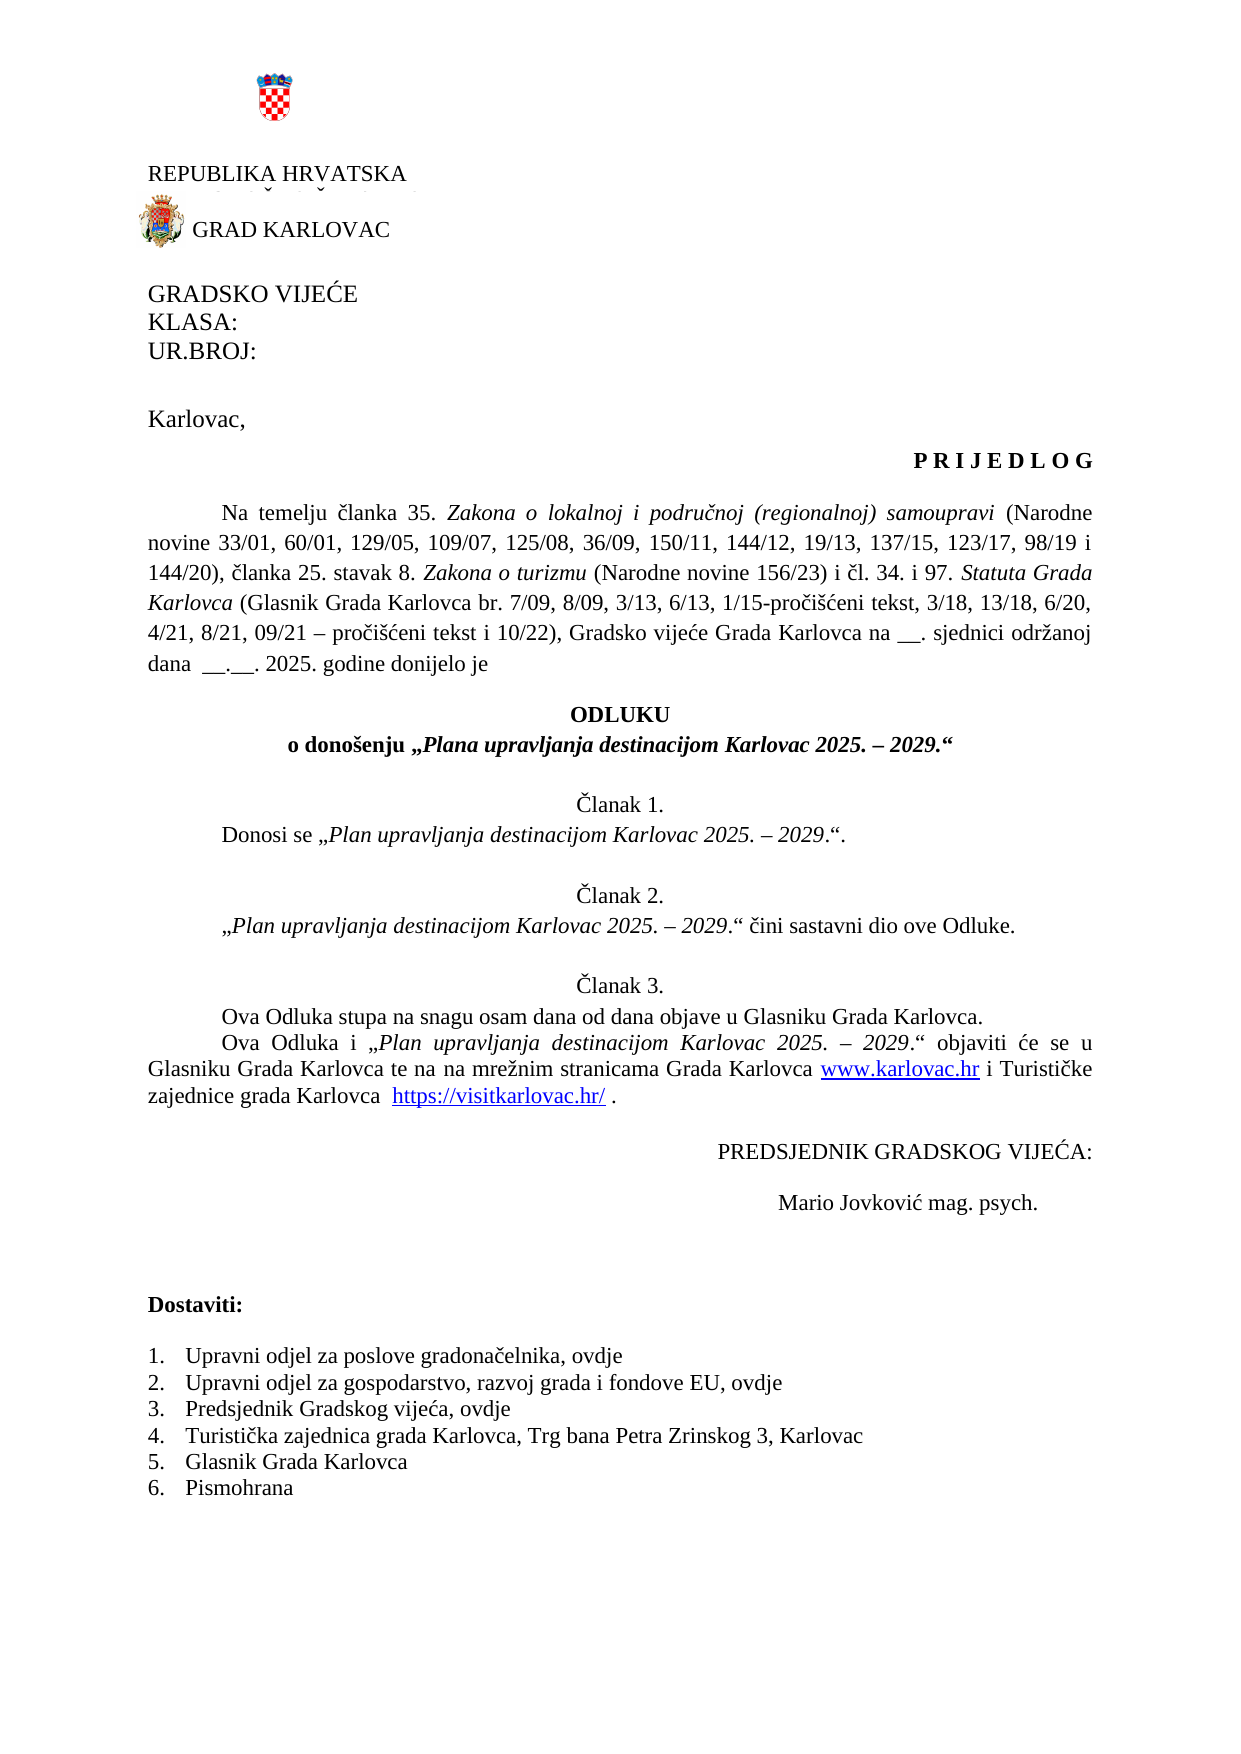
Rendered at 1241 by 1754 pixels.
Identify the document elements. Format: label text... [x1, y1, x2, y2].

picture [256, 73, 293, 121]
text KLASA: [148, 307, 1093, 336]
text Donosi se „Plan upravljanja destinacijom Karlovac 2025. – 2029.“. [148, 822, 1093, 848]
text o donošenju „Plana upravljanja destinacijom Karlovac 2025. – 2029.“ [148, 731, 1093, 757]
text Članak 2. [148, 882, 1093, 908]
list Predsjednik Gradskog vijeća, ovdje [148, 1395, 1093, 1422]
text Dostaviti: [148, 1292, 1093, 1318]
text Karlovac, [148, 404, 1093, 433]
text PREDSJEDNIK GRADSKOG VIJEĆA: [650, 1138, 1093, 1165]
text GRADSKO VIJEĆE [148, 279, 1093, 307]
text P R I J E D L O G [148, 448, 1093, 474]
picture [136, 191, 187, 248]
text Mario Jovković mag. psych. [650, 1189, 1093, 1216]
list Pismohrana [148, 1474, 1093, 1501]
list Upravni odjel za poslove gradonačelnika, ovdje [148, 1343, 1093, 1369]
text Na temelju članka 35. Zakona o lokalnoj i područnoj (regionalnoj) samoupravi (Narodne novine 33/01, 60/01, 129/05, 109/07, 125/08, 36/09, 150/11, 144/12, 19/13, 137/15, 123/17, 98/19 i 144/20), članka 25. stavak 8. Zakona o turizmu (Narodne novine 156/23) i čl. 34. i 97. Statuta Grada Karlovca (Glasnik Grada Karlovca br. 7/09, 8/09, 3/13, 6/13, 1/15-pročišćeni tekst, 3/18, 13/18, 6/20, 4/21, 8/21, 09/21 – pročišćeni tekst i 10/22), Gradsko vijeće Grada Karlovca na __. sjednici održanoj dana __.__. 2025. godine donijelo je [148, 499, 1093, 676]
list Ova Odluka i „Plan upravljanja destinacijom Karlovac 2025. – 2029.“ objaviti će se u Glasniku Grada Karlovca te na na mrežnim stranicama Grada Karlovca www.karlovac.hr i Turističke zajednice grada Karlovca https://visitkarlovac.hr/ . [148, 1029, 1093, 1108]
list Glasnik Grada Karlovca [148, 1448, 1093, 1474]
text Članak 3. [148, 973, 1093, 999]
list Ova Odluka stupa na snagu osam dana od dana objave u Glasniku Grada Karlovca. [148, 1003, 1093, 1029]
text „Plan upravljanja destinacijom Karlovac 2025. – 2029.“ čini sastavni dio ove Odluke. [148, 912, 1093, 938]
text UR.BROJ: [148, 336, 1093, 365]
text ODLUKU [148, 701, 1093, 727]
list Turistička zajednica grada Karlovca, Trg bana Petra Zrinskog 3, Karlovac [148, 1422, 1093, 1448]
text Članak 1. [148, 791, 1093, 818]
list Upravni odjel za gospodarstvo, razvoj grada i fondove EU, ovdje [148, 1369, 1093, 1395]
